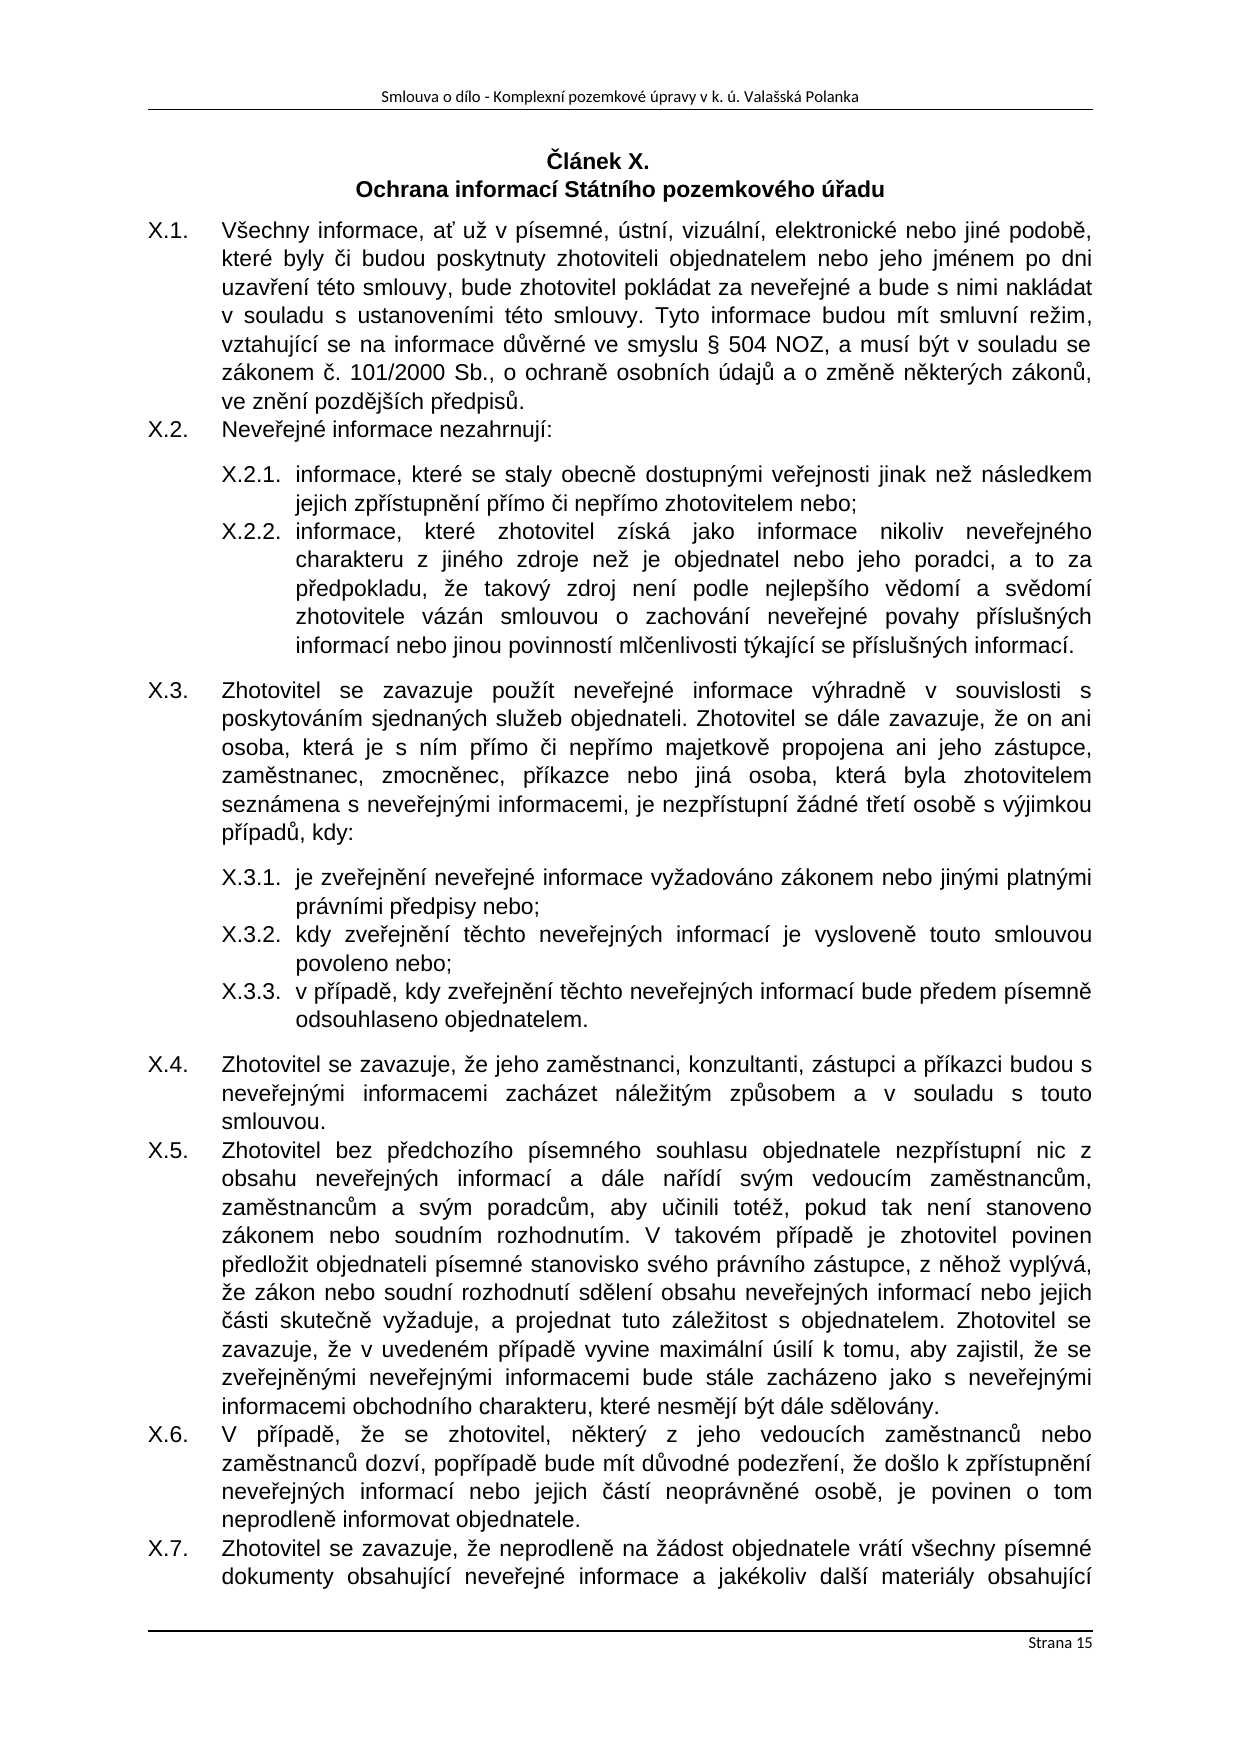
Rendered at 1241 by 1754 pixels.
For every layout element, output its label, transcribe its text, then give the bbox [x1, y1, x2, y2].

list Všechny informace, ať už v písemné, ústní, vizuální, elektronické nebo jiné podobě, které byly či budou poskytnuty zhotoviteli objednatelem nebo jeho jménem po dni uzavření této smlouvy, bude zhotovitel pokládat za neveřejné a bude s nimi nakládat v souladu s ustanoveními této smlouvy. Tyto informace budou mít smluvní režim, vztahující se na informace důvěrné ve smyslu § 504 NOZ, a musí být v souladu se zákonem č. 101/2000 Sb., o ochraně osobních údajů a o změně některých zákonů, ve znění pozdějších předpisů. [148, 217, 1093, 414]
text kdy zveřejnění těchto neveřejných informací je vysloveně touto smlouvou povoleno nebo; [221, 921, 1093, 976]
subtitle Ochrana informací Státního pozemkového úřadu [148, 148, 1093, 202]
list Zhotovitel se zavazuje, že jeho zaměstnanci, konzultanti, zástupci a příkazci budou s neveřejnými informacemi zacházet náležitým způsobem a v souladu s touto smlouvou. [148, 1051, 1093, 1135]
text v případě, kdy zveřejnění těchto neveřejných informací bude předem písemně odsouhlaseno objednatelem. [221, 978, 1093, 1033]
text informace, které zhotovitel získá jako informace nikoliv neveřejného charakteru z jiného zdroje než je objednatel nebo jeho poradci, a to za předpokladu, že takový zdroj není podle nejlepšího vědomí a svědomí zhotovitele vázán smlouvou o zachování neveřejné povahy příslušných informací nebo jinou povinností mlčenlivosti týkající se příslušných informací. [221, 518, 1093, 658]
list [148, 1535, 1093, 1590]
list Neveřejné informace nezahrnují: [148, 416, 1093, 442]
list Zhotovitel bez předchozího písemného souhlasu objednatele nezpřístupní nic z obsahu neveřejných informací a dále nařídí svým vedoucím zaměstnancům, zaměstnancům a svým poradcům, aby učinili totéž, pokud tak není stanoveno zákonem nebo soudním rozhodnutím. V takovém případě je zhotovitel povinen předložit objednateli písemné stanovisko svého právního zástupce, z něhož vyplývá, že zákon nebo soudní rozhodnutí sdělení obsahu neveřejných informací nebo jejich části skutečně vyžaduje, a projednat tuto záležitost s objednatelem. Zhotovitel se zavazuje, že v uvedeném případě vyvine maximální úsilí k tomu, aby zajistil, že se zveřejněnými neveřejnými informacemi bude stále zacházeno jako s neveřejnými informacemi obchodního charakteru, které nesmějí být dále sdělovány. [148, 1137, 1093, 1419]
list Zhotovitel se zavazuje použít neveřejné informace výhradně v souvislosti s poskytováním sjednaných služeb objednateli. Zhotovitel se dále zavazuje, že on ani osoba, která je s ním přímo či nepřímo majetkově propojena ani jeho zástupce, zaměstnanec, zmocněnec, příkazce nebo jiná osoba, která byla zhotovitelem seznámena s neveřejnými informacemi, je nezpřístupní žádné třetí osobě s výjimkou případů, kdy: [148, 677, 1093, 845]
text informace, které se staly obecně dostupnými veřejnosti jinak než následkem jejich zpřístupnění přímo či nepřímo zhotovitelem nebo; [221, 461, 1093, 516]
text je zveřejnění neveřejné informace vyžadováno zákonem nebo jinými platnými právními předpisy nebo; [221, 864, 1093, 919]
list V případě, že se zhotovitel, některý z jeho vedoucích zaměstnanců nebo zaměstnanců dozví, popřípadě bude mít důvodné podezření, že došlo k zpřístupnění neveřejných informací nebo jejich částí neoprávněné osobě, je povinen o tom neprodleně informovat objednatele. [148, 1421, 1093, 1533]
